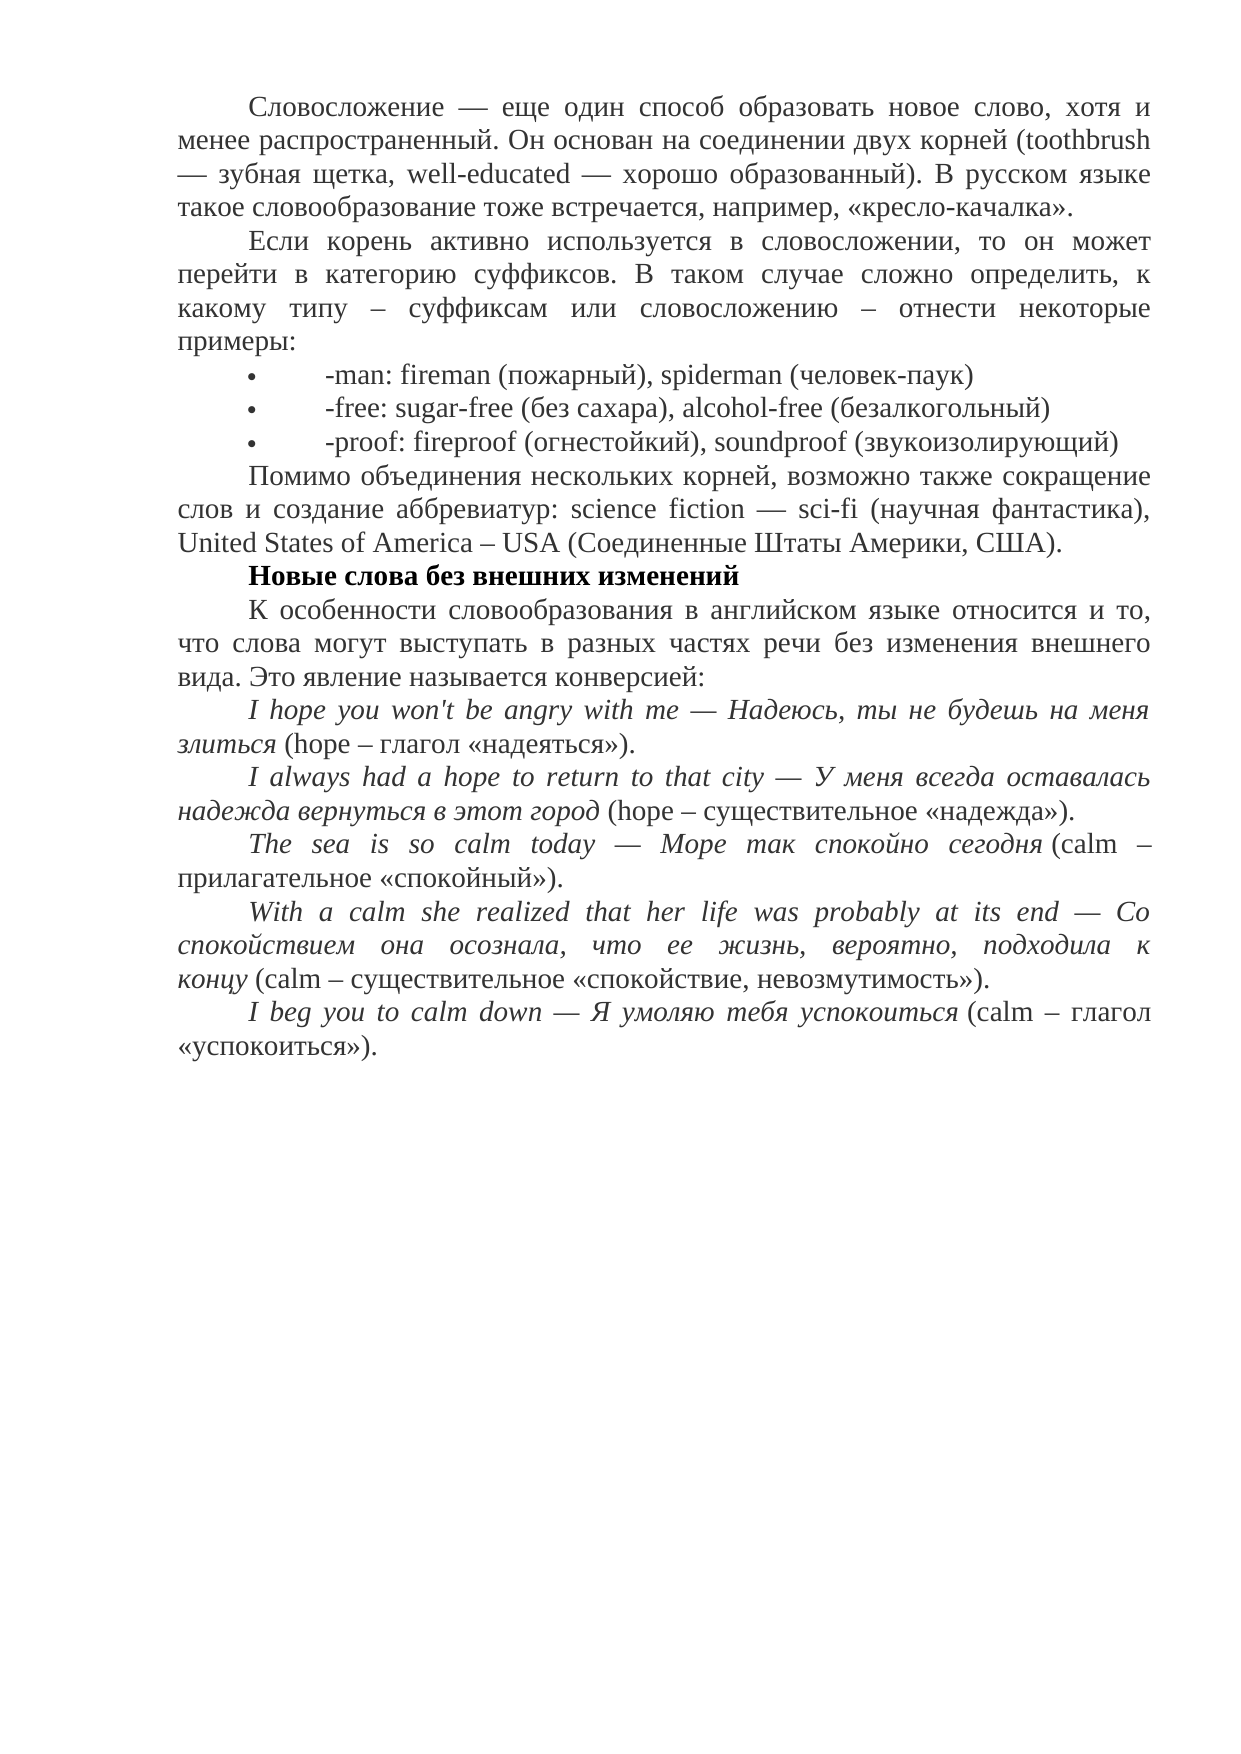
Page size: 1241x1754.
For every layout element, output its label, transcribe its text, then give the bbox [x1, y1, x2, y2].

list -free: sugar-free (без сахара), alcohol-free (безалкогольный) [177, 391, 1152, 424]
text I hope you won't be angry with me — Надеюсь, ты не будешь на меня злиться (hope – глагол «надеяться»). [177, 692, 1152, 759]
text I always had a hope to return to that city — У меня всегда оставалась надежда вернуться в этот город (hope – существительное «надежда»). [177, 759, 1152, 827]
text К особенности словообразования в английском языке относится и то, что слова могут выступать в разных частях речи без изменения внешнего вида. Это явление называется конверсией: [177, 592, 1152, 692]
text I beg you to calm down — Я умоляю тебя успокоиться (calm – глагол «успокоиться»). [177, 994, 1152, 1061]
text Если корень активно используется в словосложении, то он может перейти в категорию суффиксов. В таком случае сложно определить, к какому типу – суффиксам или словосложению – отнести некоторые примеры: [177, 223, 1152, 357]
list -man: fireman (пожарный), spiderman (человек-паук) [177, 357, 1152, 391]
text Помимо объединения нескольких корней, возможно также сокращение слов и создание аббревиатур: science fiction — sci-fi (научная фантастика), United States of America – USA (Соединенные Штаты Америки, США). [177, 458, 1152, 558]
text Словосложение — еще один способ образовать новое слово, хотя и менее распространенный. Он основан на соединении двух корней (toothbrush — зубная щетка, well-educated — хорошо образованный). В русском языке такое словообразование тоже встречается, например, «кресло-качалка». [177, 89, 1152, 223]
text The sea is so calm today — Море так спокойно сегодня (calm – прилагательное «спокойный»). [177, 827, 1152, 894]
text Новые слова без внешних изменений [177, 558, 1152, 592]
text With a calm she realized that her life was probably at its end — Со спокойствием она осознала, что ее жизнь, вероятно, подходила к концу (calm – существительное «спокойствие, невозмутимость»). [177, 894, 1152, 994]
list -proof: fireproof (огнестойкий), soundproof (звукоизолирующий) [177, 424, 1152, 458]
